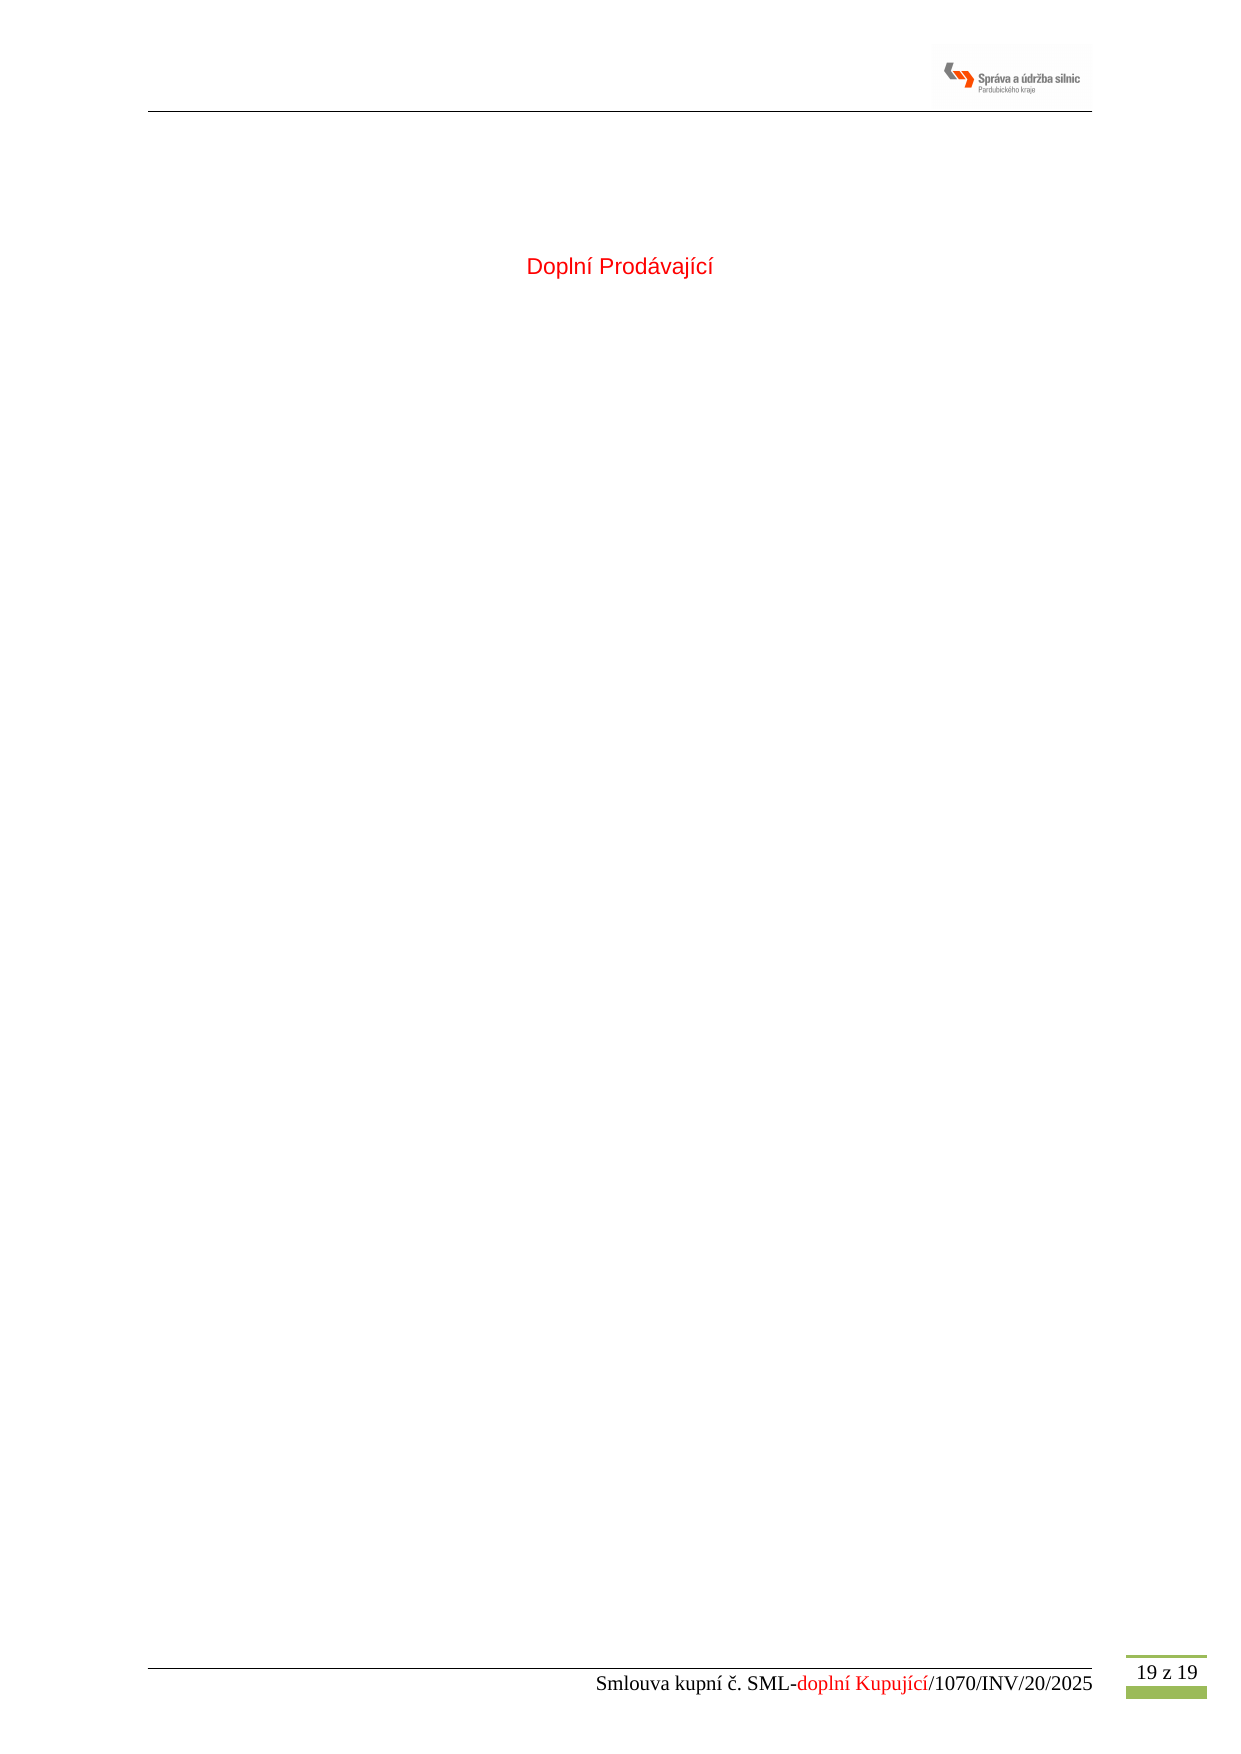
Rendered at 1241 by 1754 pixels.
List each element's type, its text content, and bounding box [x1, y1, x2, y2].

picture [931, 44, 1093, 109]
text Doplní Prodávající [148, 253, 1092, 279]
